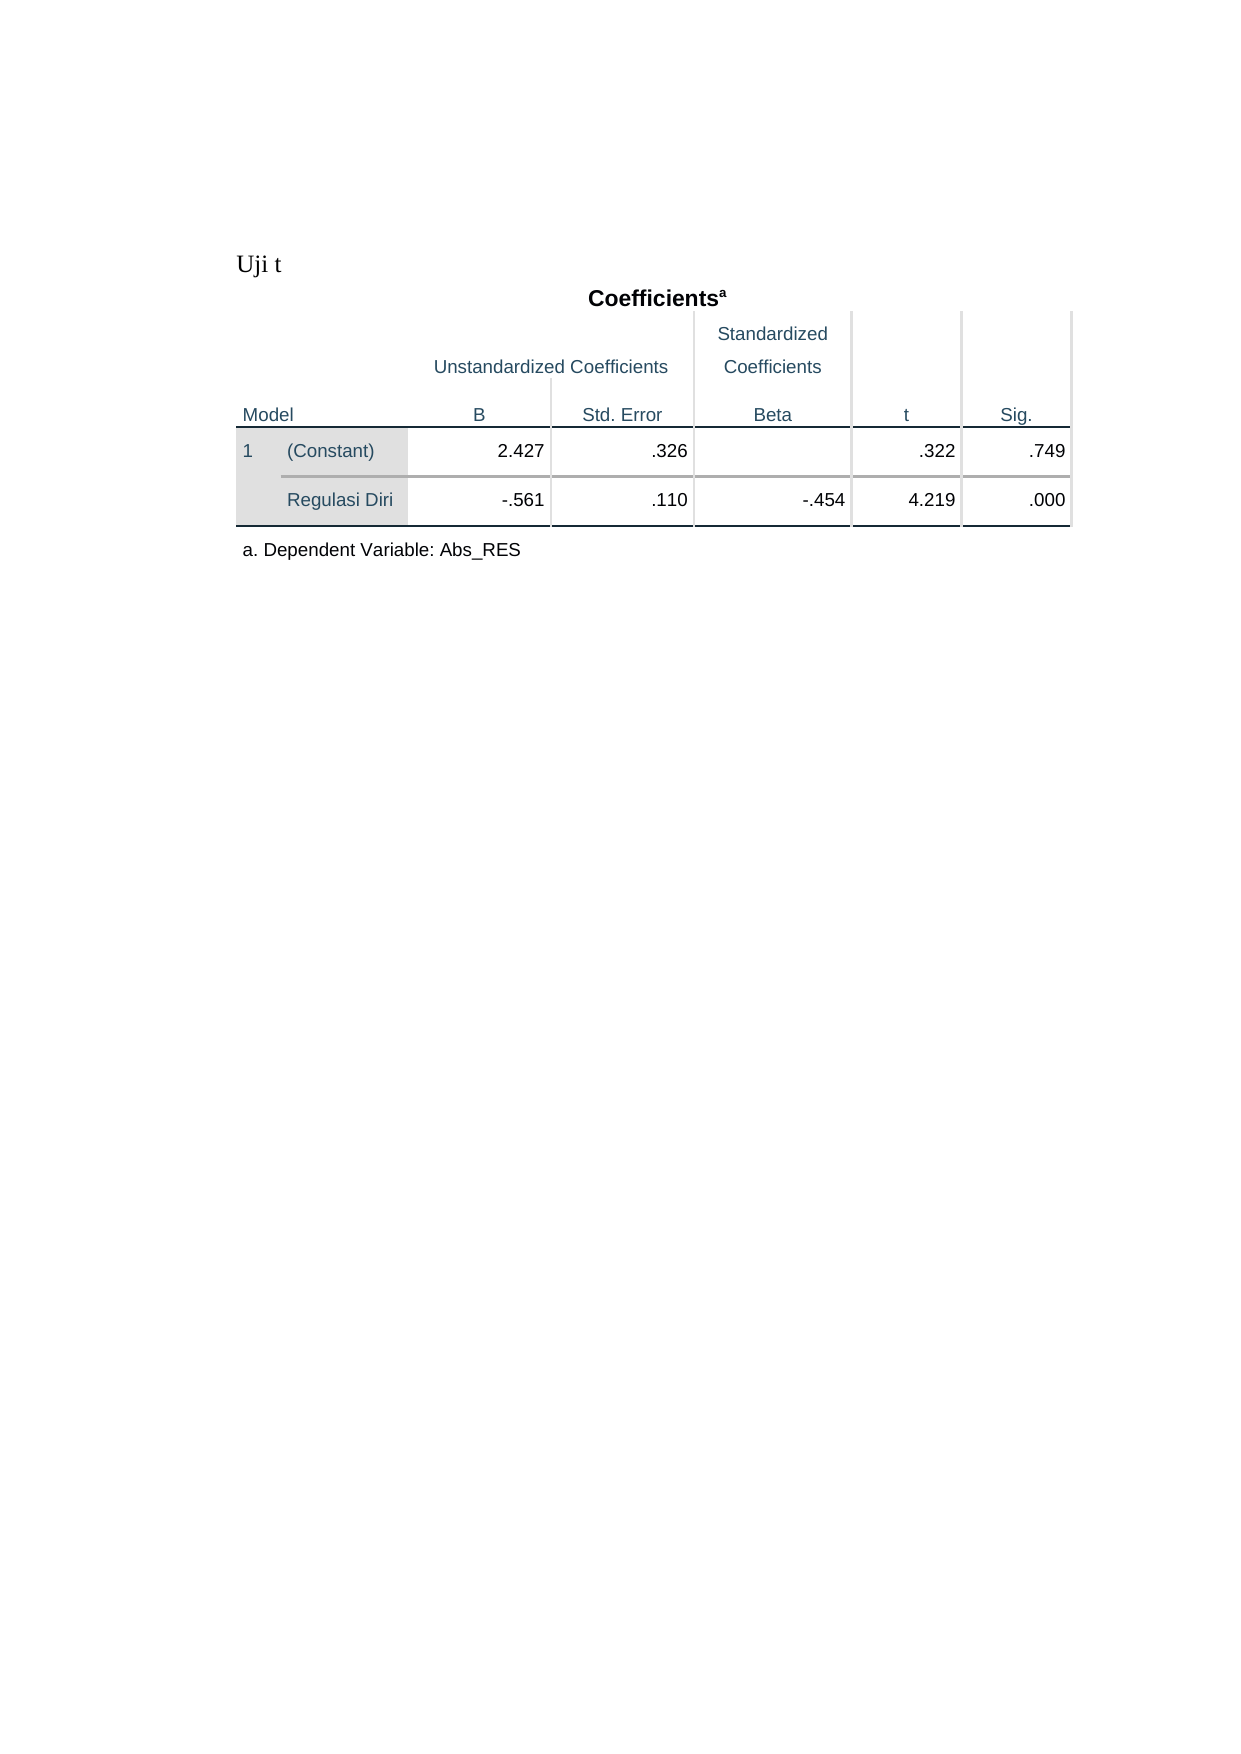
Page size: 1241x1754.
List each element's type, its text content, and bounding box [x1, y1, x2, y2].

table_cell -.454 [695, 478, 850, 525]
table_cell .322 [853, 428, 960, 475]
table_cell Std. Error [552, 378, 693, 426]
table_cell Unstandardized Coefficients [408, 311, 693, 378]
table_cell 2.427 [408, 428, 550, 475]
table_cell .000 [963, 478, 1070, 525]
table_cell t [853, 311, 960, 426]
table_cell 4.219 [853, 478, 960, 525]
table_cell .110 [552, 478, 693, 525]
table_cell B [408, 378, 550, 426]
table_cell .749 [963, 428, 1070, 475]
table_cell Model [236, 311, 408, 426]
table_cell [695, 428, 850, 475]
table_cell a. Dependent Variable: Abs_RES [236, 525, 1078, 561]
table_header Coefficientsa [236, 278, 1078, 311]
text Uji t [236, 236, 1063, 278]
table_cell Regulasi Diri [281, 478, 408, 525]
table_cell .326 [552, 428, 693, 475]
table_cell -.561 [408, 478, 550, 525]
table_cell 1 [236, 428, 281, 525]
table_cell Beta [695, 378, 850, 426]
table_cell Sig. [963, 311, 1070, 426]
table_cell (Constant) [281, 428, 408, 475]
table_cell Standardized Coefficients [695, 311, 850, 378]
